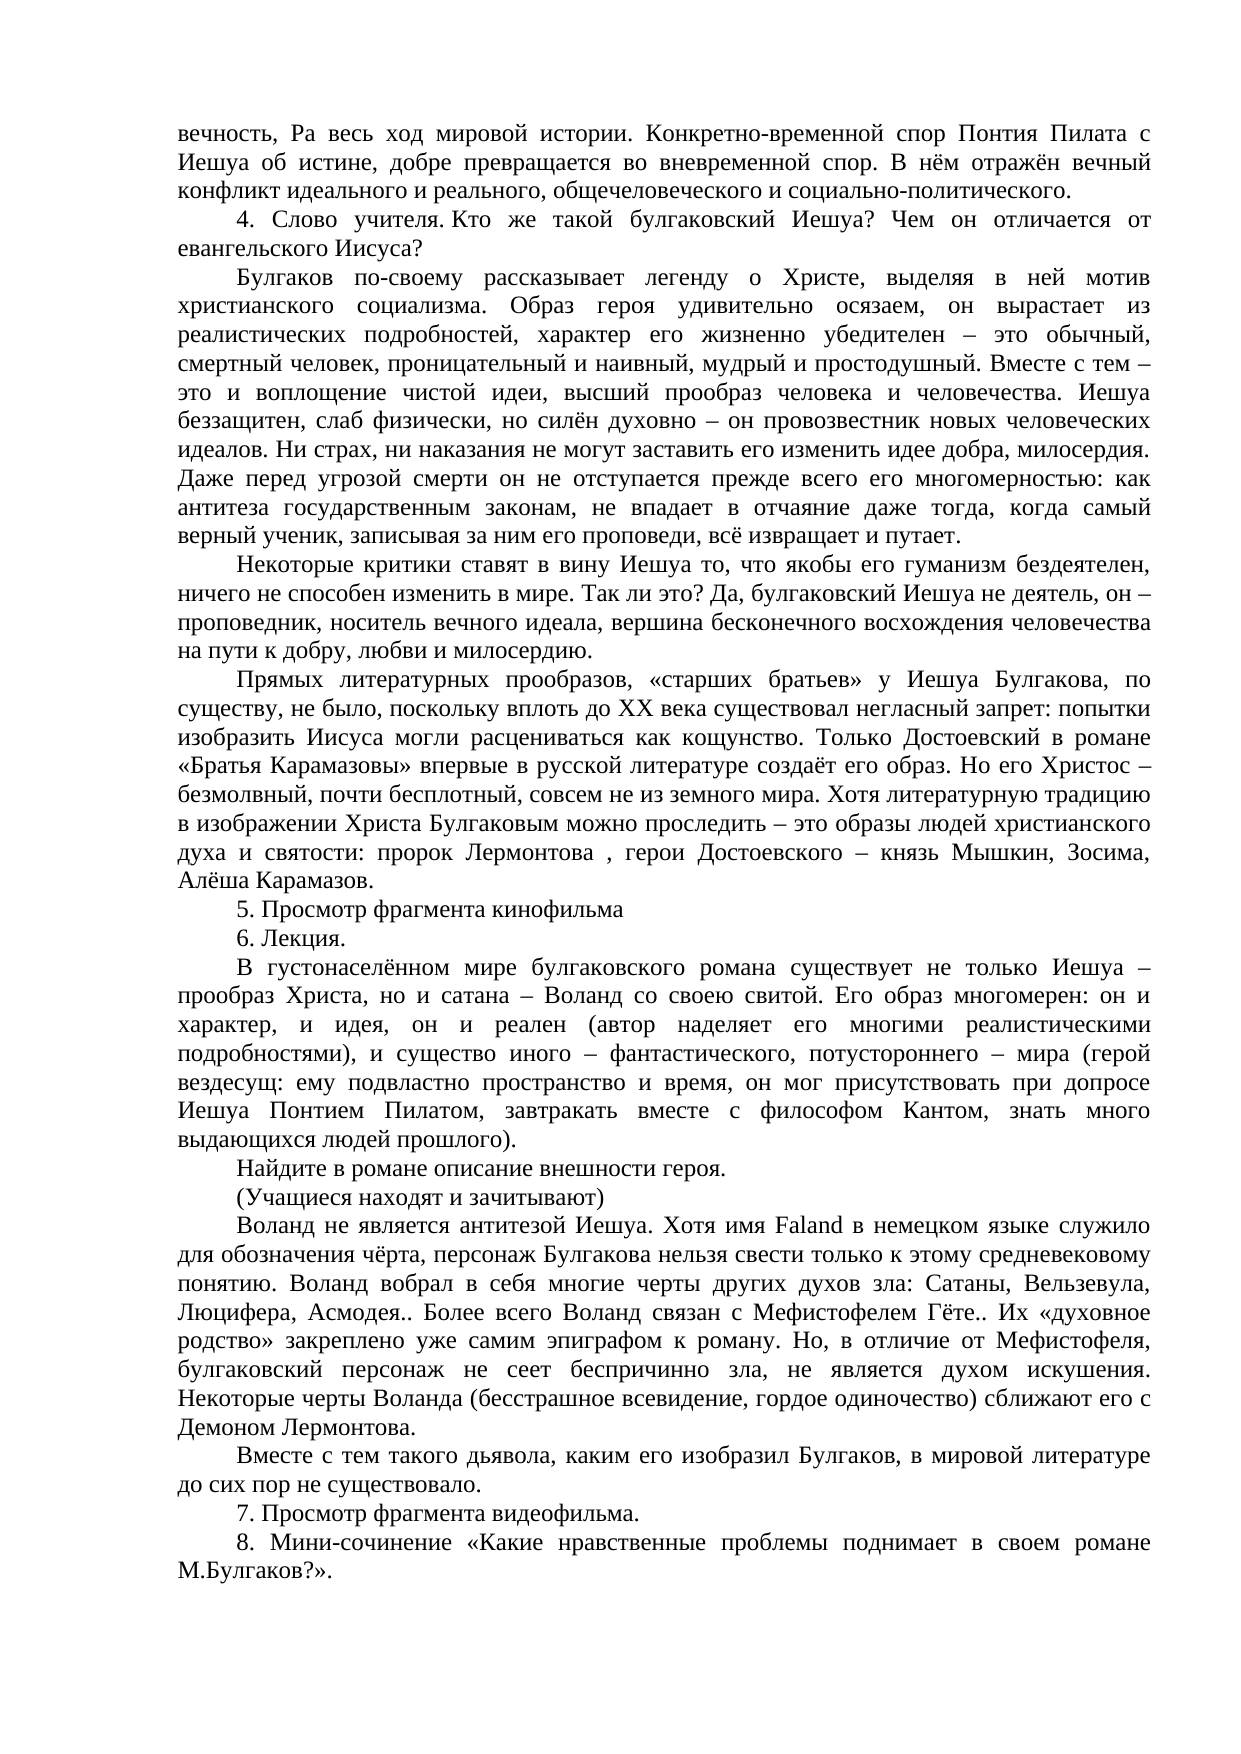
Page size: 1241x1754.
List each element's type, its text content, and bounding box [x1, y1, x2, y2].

text 4. Слово учителя. Кто же такой булгаковский Иешуа? Чем он отличается от евангельского Иисуса? [177, 204, 1152, 262]
text Воланд не является антитезой Иешуа. Хотя имя Faland в немецком языке служило для обозначения чёрта, персонаж Булгакова нельзя свести только к этому средневековому понятию. Воланд вобрал в себя многие черты других духов зла: Сатаны, Вельзевула, Люцифера, Асмодея.. Более всего Воланд связан с Мефистофелем Гёте.. Их «духовное родство» закреплено уже самим эпиграфом к роману. Но, в отличие от Мефистофеля, булгаковский персонаж не сеет беспричинно зла, не является духом искушения. Некоторые черты Воланда (бесстрашное всевидение, гордое одиночество) сближают его с Демоном Лермонтова. [177, 1211, 1152, 1441]
text 5. Просмотр фрагмента кинофильма [177, 894, 1152, 923]
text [177, 118, 1152, 204]
text (Учащиеся находят и зачитывают) [177, 1182, 1152, 1211]
text 8. Мини-сочинение «Какие нравственные проблемы поднимает в своем романе М.Булгаков?». [177, 1527, 1152, 1584]
text 6. Лекция. [177, 923, 1152, 952]
text В густонаселённом мире булгаковского романа существует не только Иешуа – прообраз Христа, но и сатана – Воланд со своею свитой. Его образ многомерен: он и характер, и идея, он и реален (автор наделяет его многими реалистическими подробностями), и существо иного – фантастического, потустороннего – мира (герой вездесущ: ему подвластно пространство и время, он мог присутствовать при допросе Иешуа Понтием Пилатом, завтракать вместе с философом Кантом, знать много выдающихся людей прошлого). [177, 952, 1152, 1153]
text 7. Просмотр фрагмента видеофильма. [177, 1498, 1152, 1527]
text Найдите в романе описание внешности героя. [177, 1153, 1152, 1182]
text Булгаков по-своему рассказывает легенду о Христе, выделяя в ней мотив христианского социализма. Образ героя удивительно осязаем, он вырастает из реалистических подробностей, характер его жизненно убедителен – это обычный, смертный человек, проницательный и наивный, мудрый и простодушный. Вместе с тем – это и воплощение чистой идеи, высший прообраз человека и человечества. Иешуа беззащитен, слаб физически, но силён духовно – он провозвестник новых человеческих идеалов. Ни страх, ни наказания не могут заставить его изменить идее добра, милосердия. Даже перед угрозой смерти он не отступается прежде всего его многомерностью: как антитеза государственным законам, не впадает в отчаяние даже тогда, когда самый верный ученик, записывая за ним его проповеди, всё извращает и путает. [177, 262, 1152, 549]
text Некоторые критики ставят в вину Иешуа то, что якобы его гуманизм бездеятелен, ничего не способен изменить в мире. Так ли это? Да, булгаковский Иешуа не деятель, он – проповедник, носитель вечного идеала, вершина бесконечного восхождения человечества на пути к добру, любви и милосердию. [177, 549, 1152, 664]
text Вместе с тем такого дьявола, каким его изобразил Булгаков, в мировой литературе до сих пор не существовало. [177, 1441, 1152, 1498]
text Прямых литературных прообразов, «старших братьев» у Иешуа Булгакова, по существу, не было, поскольку вплоть до ХХ века существовал негласный запрет: попытки изобразить Иисуса могли расцениваться как кощунство. Только Достоевский в романе «Братья Карамазовы» впервые в русской литературе создаёт его образ. Но его Христос – безмолвный, почти бесплотный, совсем не из земного мира. Хотя литературную традицию в изображении Христа Булгаковым можно проследить – это образы людей христианского духа и святости: пророк Лермонтова , герои Достоевского – князь Мышкин, Зосима, Алёша Карамазов. [177, 664, 1152, 894]
